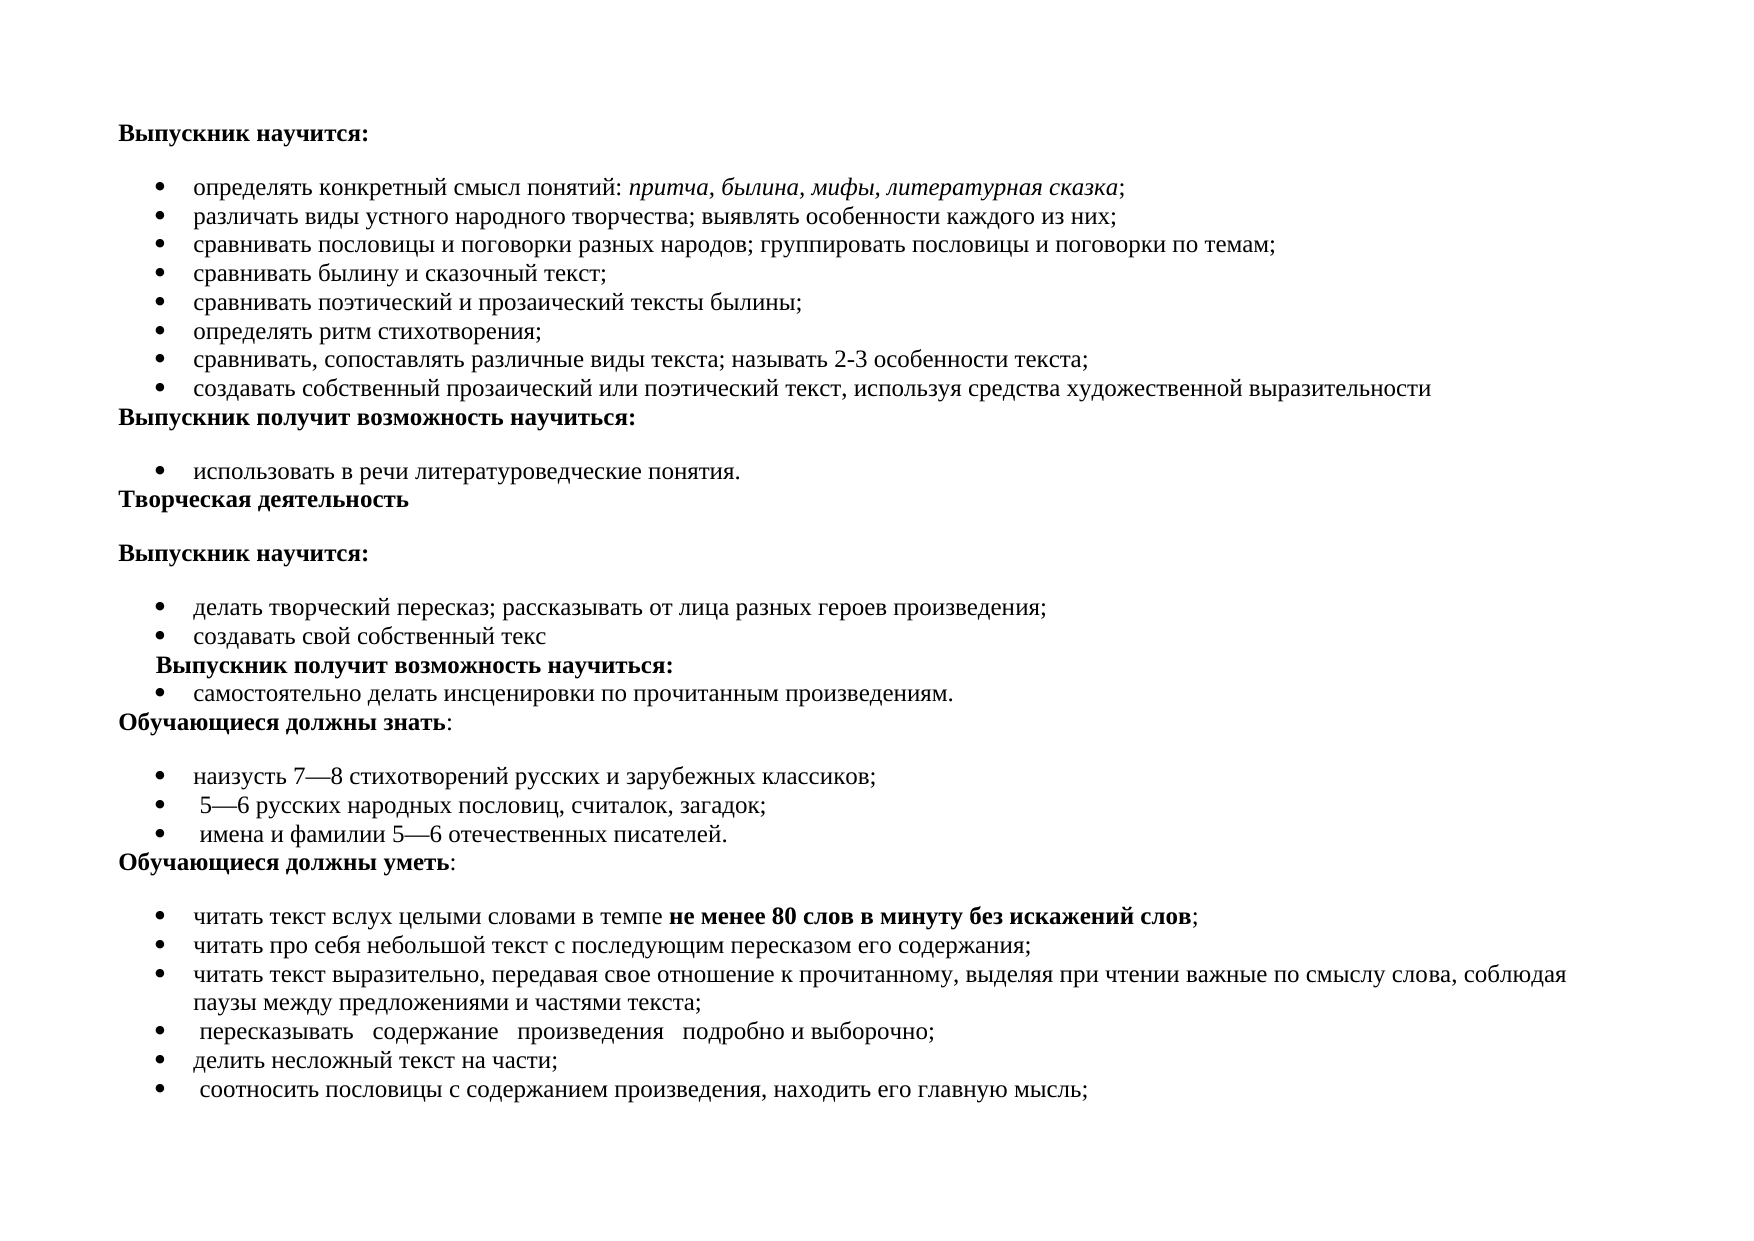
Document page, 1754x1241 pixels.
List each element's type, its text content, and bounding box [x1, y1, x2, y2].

list 5—6 русских народных пословиц, считалок, загадок; [156, 790, 1636, 819]
text Выпускник получит возможность научиться: [156, 650, 1636, 678]
text Выпускник научится: [118, 118, 1636, 147]
list сравнивать, сопоставлять различные виды текста; называть 2-3 особенности текста; [156, 344, 1636, 373]
text Обучающиеся должны знать: [118, 707, 1636, 736]
list сравнивать пословицы и поговорки разных народов; группировать пословицы и поговорки по темам; [156, 229, 1636, 258]
list сравнивать поэтический и прозаический тексты былины; [156, 287, 1636, 316]
list делать творческий пересказ; рассказывать от лица разных героев произведения; [156, 592, 1636, 621]
list читать текст выразительно, передавая свое отношение к прочитанному, выделяя при чтении важные по смыслу слова, соблюдая паузы между предложениями и частями текста; [156, 959, 1636, 1016]
list имена и фамилии 5—6 отечественных писателей. [156, 819, 1636, 847]
list создавать свой собственный текс [156, 621, 1636, 650]
list использовать в речи литературоведческие понятия. [156, 456, 1636, 484]
list соотносить пословицы с содержанием произведения, находить его главную мысль; [156, 1074, 1636, 1102]
text Творческая деятельность [118, 484, 1636, 513]
list создавать собственный прозаический или поэтический текст, используя средства художественной выразительности [156, 373, 1636, 402]
list пересказывать содержание произведения подробно и выборочно; [156, 1016, 1636, 1045]
list сравнивать былину и сказочный текст; [156, 258, 1636, 287]
list различать виды устного народного творчества; выявлять особенности каждого из них; [156, 201, 1636, 229]
list читать про себя небольшой текст с последующим пересказом его содержания; [156, 930, 1636, 959]
list наизусть 7—8 стихотворений русских и зарубежных классиков; [156, 761, 1636, 790]
text Выпускник получит возможность научиться: [118, 402, 1636, 431]
list самостоятельно делать инсценировки по прочитанным произведениям. [156, 678, 1636, 707]
list читать текст вслух целыми словами в темпе не менее 80 слов в минуту без искажений слов; [156, 901, 1636, 930]
list определять конкретный смысл понятий: притча, былина, мифы, литературная сказка; [156, 172, 1636, 201]
text Выпускник научится: [118, 538, 1636, 567]
text Обучающиеся должны уметь: [118, 847, 1636, 876]
list делить несложный текст на части; [156, 1045, 1636, 1074]
list определять ритм стихотворения; [156, 316, 1636, 344]
